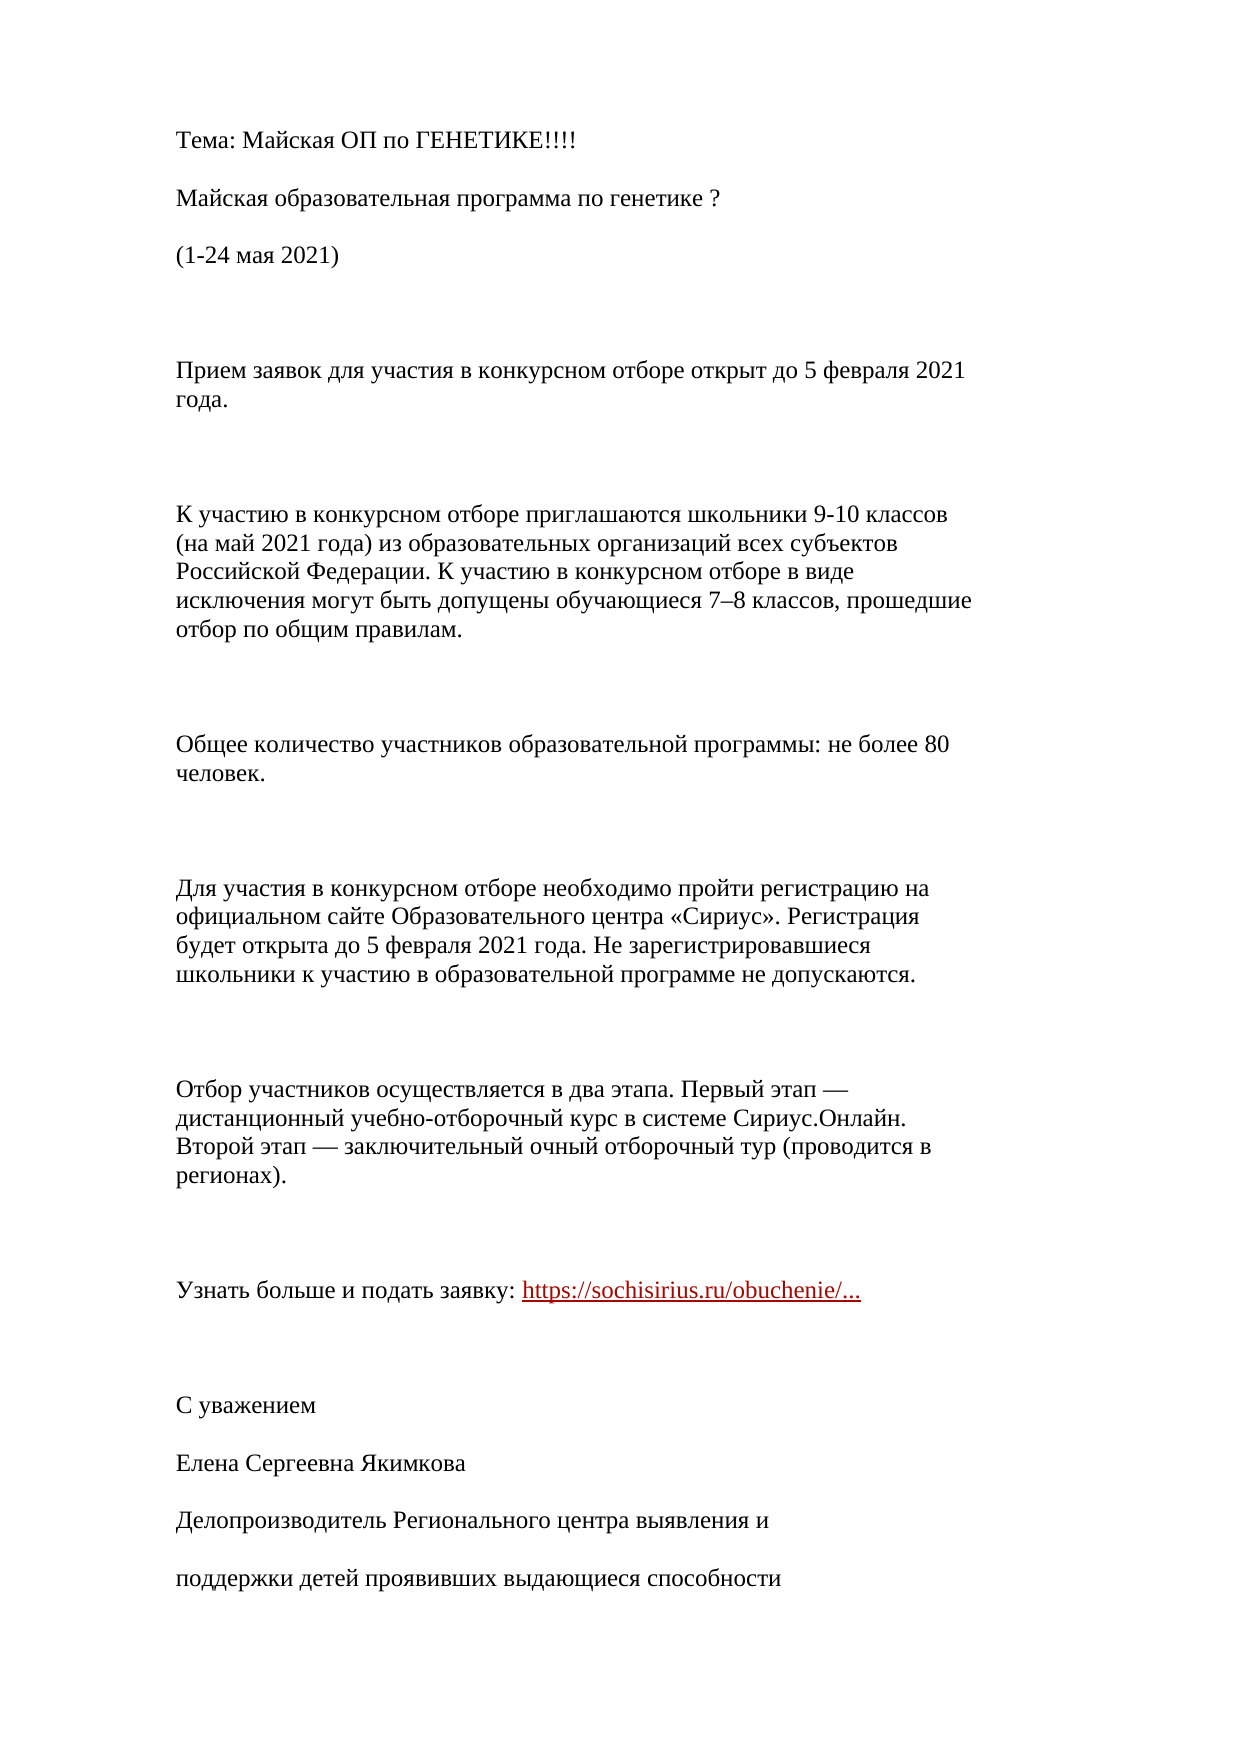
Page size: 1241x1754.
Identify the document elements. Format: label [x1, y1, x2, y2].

table_header [176, 118, 973, 1627]
